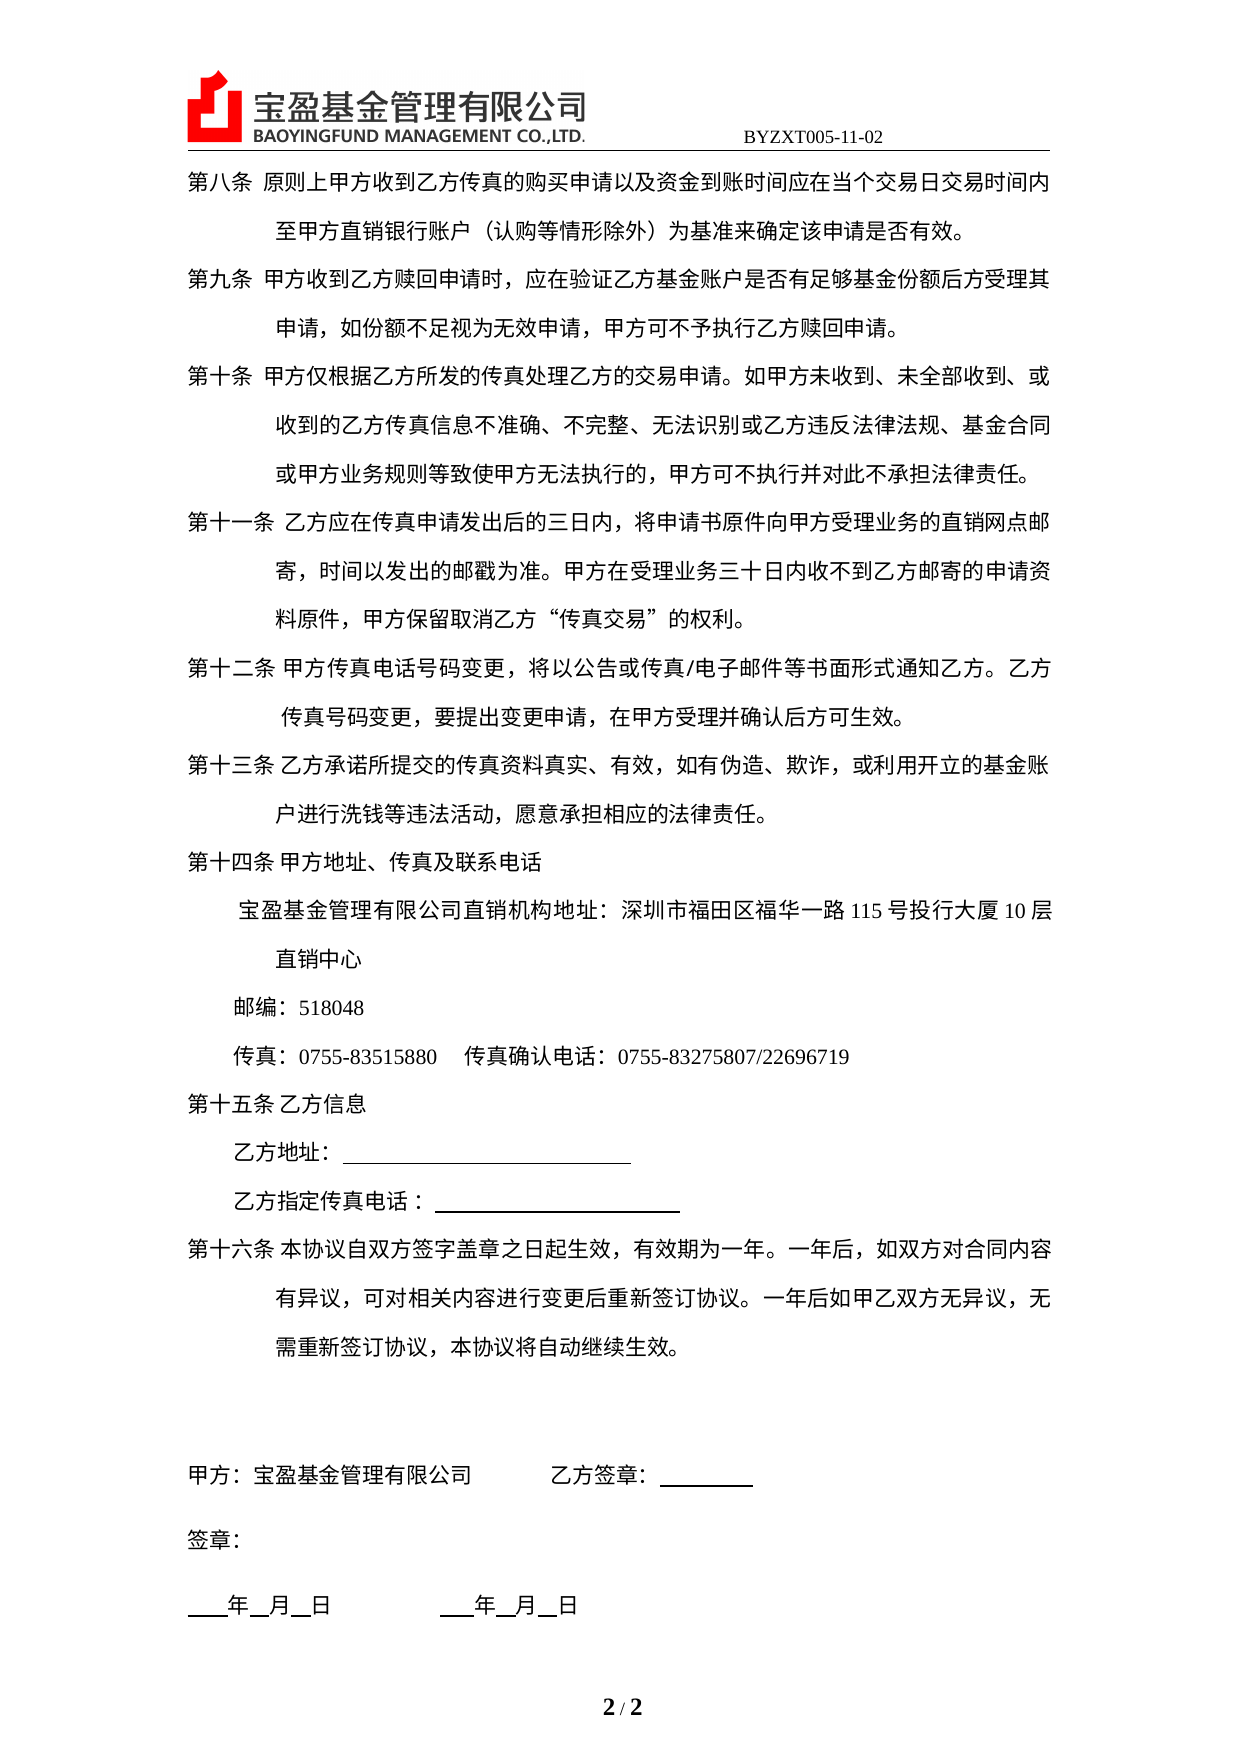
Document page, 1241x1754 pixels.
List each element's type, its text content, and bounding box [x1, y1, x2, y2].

text 第十条 甲方仅根据乙方所发的传真处理乙方的交易申请。如甲方未收到、未全部收到、或收到的乙方传真信息不准确、不完整、无法识别或乙方违反法律法规、基金合同或甲方业务规则等致使甲方无法执行的，甲方可不执行并对此不承担法律责任。 [187, 359, 1053, 489]
list 本协议自双方签字盖章之日起生效，有效期为一年。一年后，如双方对合同内容有异议，可对相关内容进行变更后重新签订协议。一年后如甲乙双方无异议，无需重新签订协议，本协议将自动继续生效。 [187, 1232, 1053, 1362]
picture [187, 70, 585, 144]
text 宝盈基金管理有限公司直销机构地址：深圳市福田区福华一路115号投行大厦10层 直销中心 [187, 893, 1053, 974]
text 第十四条 甲方地址、传真及联系电话 [187, 844, 1053, 877]
text 乙方指定传真电话 ： [187, 1183, 1053, 1216]
text 第九条 甲方收到乙方赎回申请时，应在验证乙方基金账户是否有足够基金份额后方受理其申请，如份额不足视为无效申请，甲方可不予执行乙方赎回申请。 [187, 262, 1053, 343]
text 签章： [187, 1522, 1053, 1555]
text 第十三条 乙方承诺所提交的传真资料真实、有效，如有伪造、欺诈，或利用开立的基金账户进行洗钱等违法活动，愿意承担相应的法律责任。 [187, 747, 1053, 829]
text 传真：0755-83515880 传真确认电话：0755-83275807/22696719 [187, 1038, 1053, 1071]
text 甲方：宝盈基金管理有限公司 乙方签章： [187, 1457, 1053, 1490]
text 第十一条 乙方应在传真申请发出后的三日内，将申请书原件向甲方受理业务的直销网点邮寄，时间以发出的邮戳为准。甲方在受理业务三十日内收不到乙方邮寄的申请资料原件，甲方保留取消乙方“传真交易”的权利。 [187, 504, 1053, 634]
text 第十二条 甲方传真电话号码变更，将以公告或传真/电子邮件等书面形式通知乙方。乙方传真号码变更，要提出变更申请，在甲方受理并确认后方可生效。 [187, 650, 1053, 732]
text 乙方地址： [187, 1135, 1053, 1167]
text 年 月 日 年 月 日 [187, 1587, 1053, 1620]
text 第十五条 乙方信息 [187, 1087, 1053, 1119]
text 邮编：518048 [187, 990, 1053, 1022]
text 第八条 原则上甲方收到乙方传真的购买申请以及资金到账时间应在当个交易日交易时间内至甲方直销银行账户（认购等情形除外）为基准来确定该申请是否有效。 [187, 164, 1053, 246]
